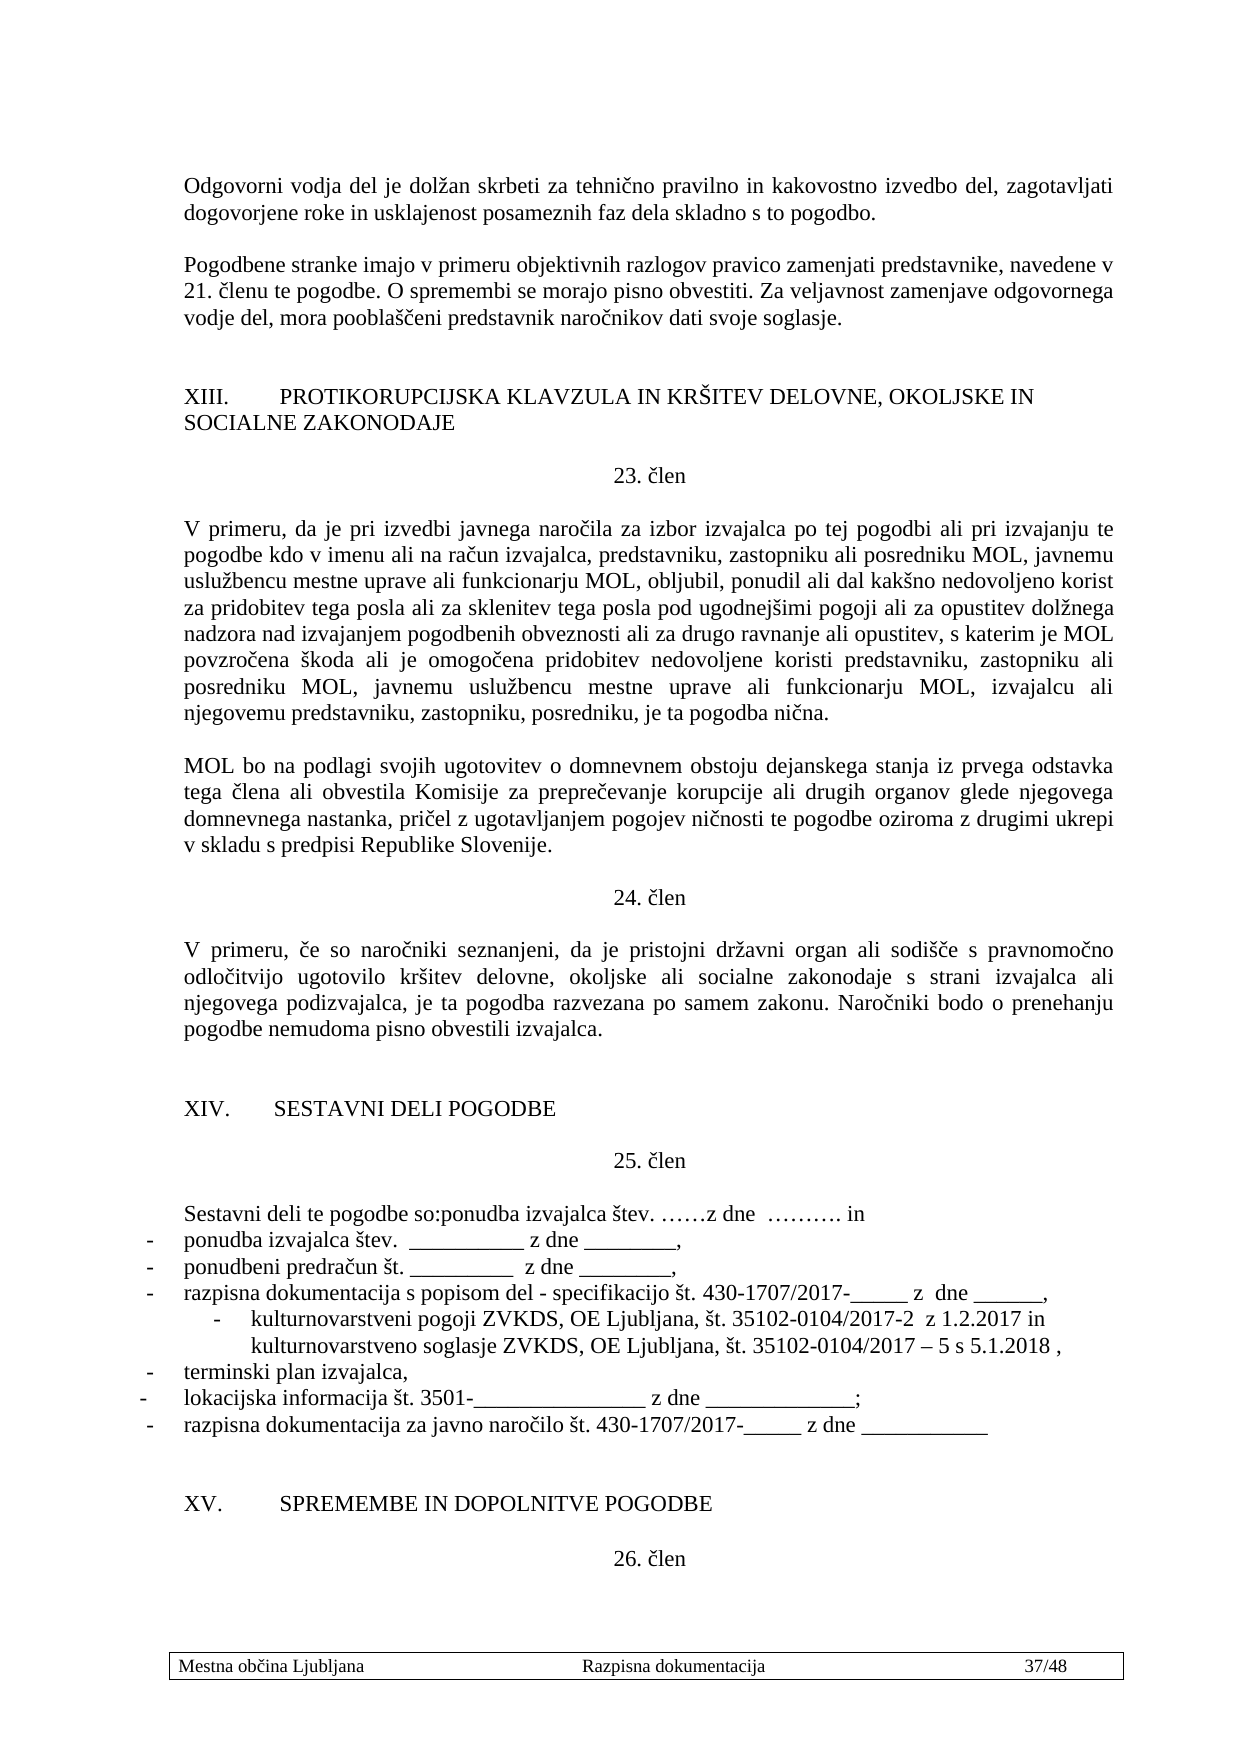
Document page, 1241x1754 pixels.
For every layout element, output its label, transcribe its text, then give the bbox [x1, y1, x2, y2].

text V primeru, da je pri izvedbi javnega naročila za izbor izvajalca po tej pogodbi ali pri izvajanju te pogodbe kdo v imenu ali na račun izvajalca, predstavniku, zastopniku ali posredniku MOL, javnemu uslužbencu mestne uprave ali funkcionarju MOL, obljubil, ponudil ali dal kakšno nedovoljeno korist za pridobitev tega posla ali za sklenitev tega posla pod ugodnejšimi pogoji ali za opustitev dolžnega nadzora nad izvajanjem pogodbenih obveznosti ali za drugo ravnanje ali opustitev, s katerim je MOL povzročena škoda ali je omogočena pridobitev nedovoljene koristi predstavniku, zastopniku ali posredniku MOL, javnemu uslužbencu mestne uprave ali funkcionarju MOL, izvajalcu ali njegovemu predstavniku, zastopniku, posredniku, je ta pogodba nična. [184, 515, 1115, 726]
list kulturnovarstveni pogoji ZVKDS, OE Ljubljana, št. 35102-0104/2017-2 z 1.2.2017 in kulturnovarstveno soglasje ZVKDS, OE Ljubljana, št. 35102-0104/2017 – 5 s 5.1.2018 , [213, 1305, 1115, 1358]
list ponudba izvajalca štev. __________ z dne ________, [146, 1226, 1115, 1253]
text 24. člen [184, 884, 1115, 910]
subtitle SESTAVNI DELI POGODBE [184, 1094, 1115, 1121]
list lokacijska informacija št. 3501-_______________ z dne _____________; [139, 1384, 1115, 1411]
list terminski plan izvajalca, [146, 1358, 1115, 1384]
list razpisna dokumentacija za javno naročilo št. 430-1707/2017-_____ z dne ___________ [146, 1411, 1115, 1437]
text Pogodbene stranke imajo v primeru objektivnih razlogov pravico zamenjati predstavnike, navedene v 21. členu te pogodbe. O spremembi se morajo pisno obvestiti. Za veljavnost zamenjave odgovornega vodje del, mora pooblaščeni predstavnik naročnikov dati svoje soglasje. [184, 251, 1115, 330]
text V primeru, če so naročniki seznanjeni, da je pristojni državni organ ali sodišče s pravnomočno odločitvijo ugotovilo kršitev delovne, okoljske ali socialne zakonodaje s strani izvajalca ali njegovega podizvajalca, je ta pogodba razvezana po samem zakonu. Naročniki bodo o prenehanju pogodbe nemudoma pisno obvestili izvajalca. [184, 936, 1115, 1042]
subtitle SPREMEMBE IN DOPOLNITVE POGODBE [184, 1490, 1115, 1516]
text MOL bo na podlagi svojih ugotovitev o domnevnem obstoju dejanskega stanja iz prvega odstavka tega člena ali obvestila Komisije za preprečevanje korupcije ali drugih organov glede njegovega domnevnega nastanka, pričel z ugotavljanjem pogojev ničnosti te pogodbe oziroma z drugimi ukrepi v skladu s predpisi Republike Slovenije. [184, 752, 1115, 857]
list ponudbeni predračun št. _________ z dne ________, [146, 1253, 1115, 1279]
subtitle PROTIKORUPCIJSKA KLAVZULA IN KRŠITEV DELOVNE, OKOLJSKE IN SOCIALNE ZAKONODAJE [184, 383, 1115, 436]
text 25. člen [184, 1147, 1115, 1174]
text Odgovorni vodja del je dolžan skrbeti za tehnično pravilno in kakovostno izvedbo del, zagotavljati dogovorjene roke in usklajenost posameznih faz dela skladno s to pogodbo. [184, 172, 1115, 225]
text 23. člen [184, 462, 1115, 488]
text Sestavni deli te pogodbe so:ponudba izvajalca štev. ……z dne ………. in [184, 1200, 1115, 1226]
text 26. člen [184, 1545, 1115, 1572]
list razpisna dokumentacija s popisom del - specifikacijo št. 430-1707/2017-_____ z dne ______, [146, 1279, 1115, 1305]
